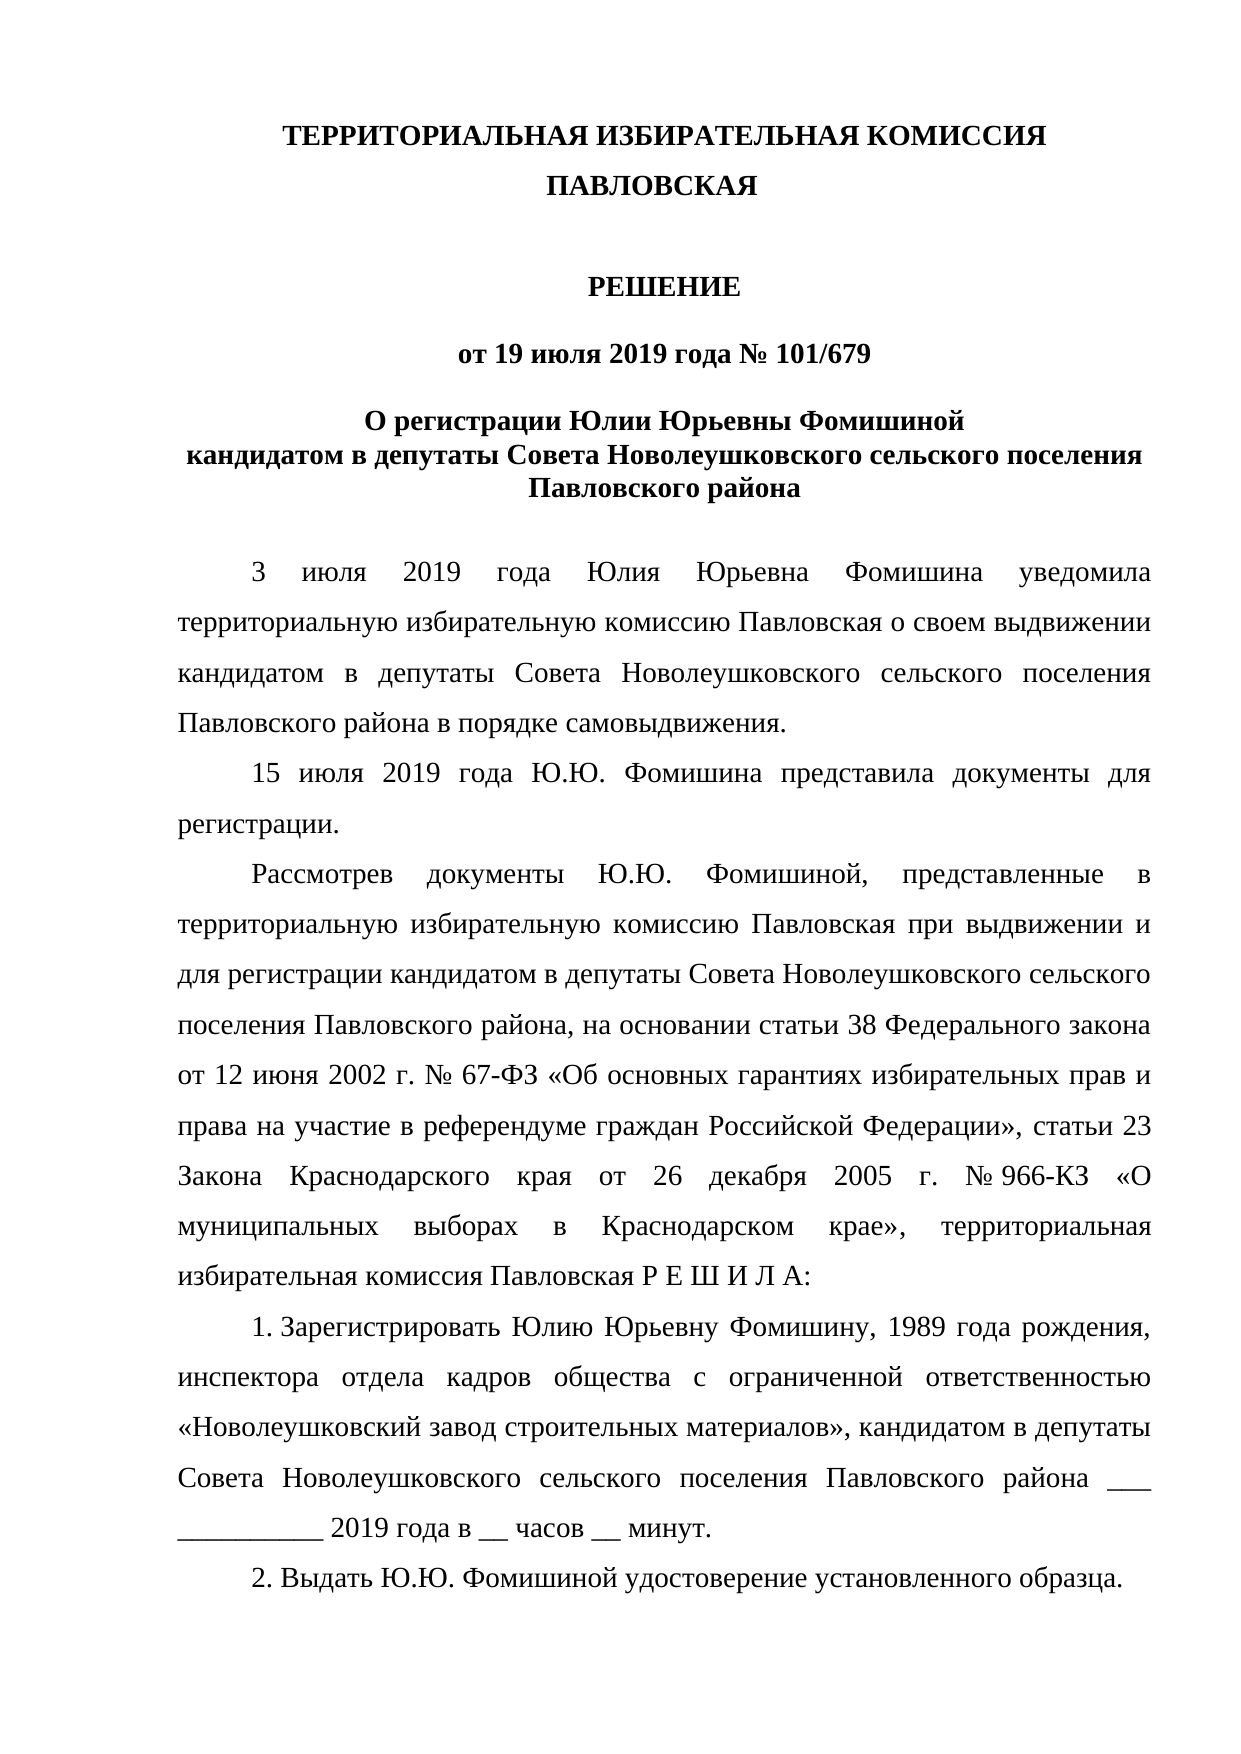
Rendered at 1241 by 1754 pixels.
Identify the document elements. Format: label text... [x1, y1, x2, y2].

text 15 июля 2019 года Ю.Ю. Фомишина представила документы для регистрации. [177, 755, 1152, 839]
text ПАВЛОВСКАЯ [325, 168, 1152, 202]
text 1. Зарегистрировать Юлию Юрьевну Фомишину, 1989 года рождения, инспектора отдела кадров общества с ограниченной ответственностью «Новолеушковский завод строительных материалов», кандидатом в депутаты Совета Новолеушковского сельского поселения Павловского района ___ __________ 2019 года в __ часов __ минут. [177, 1309, 1152, 1544]
text Рассмотрев документы Ю.Ю. Фомишиной, представленные в территориальную избирательную комиссию Павловская при выдвижении и для регистрации кандидатом в депутаты Совета Новолеушковского сельского поселения Павловского района, на основании статьи 38 Федерального закона от 12 июня 2002 г. № 67-ФЗ «Об основных гарантиях избирательных прав и права на участие в референдуме граждан Российской Федерации», статьи 23 Закона Краснодарского края от 26 декабря 2005 г. № 966-КЗ «О муниципальных выборах в Краснодарском крае», территориальная избирательная комиссия Павловская Р Е Ш И Л А: [177, 856, 1152, 1292]
text кандидатом в депутаты Совета Новолеушковского сельского поселения Павловского района [177, 437, 1152, 504]
text О регистрации Юлии Юрьевны Фомишиной [177, 403, 1152, 437]
text 3 июля 2019 года Юлия Юрьевна Фомишина уведомила территориальную избирательную комиссию Павловская о своем выдвижении кандидатом в депутаты Совета Новолеушковского сельского поселения Павловского района в порядке самовыдвижения. [177, 554, 1152, 739]
text РЕШЕНИЕ [177, 269, 1152, 303]
subtitle ТЕРРИТОРИАЛЬНАЯ ИЗБИРАТЕЛЬНАЯ КОМИССИЯ [177, 118, 1152, 152]
text 2. Выдать Ю.Ю. Фомишиной удостоверение установленного образца. [177, 1560, 1152, 1594]
text от 19 июля 2019 года № 101/679 [177, 336, 1152, 370]
